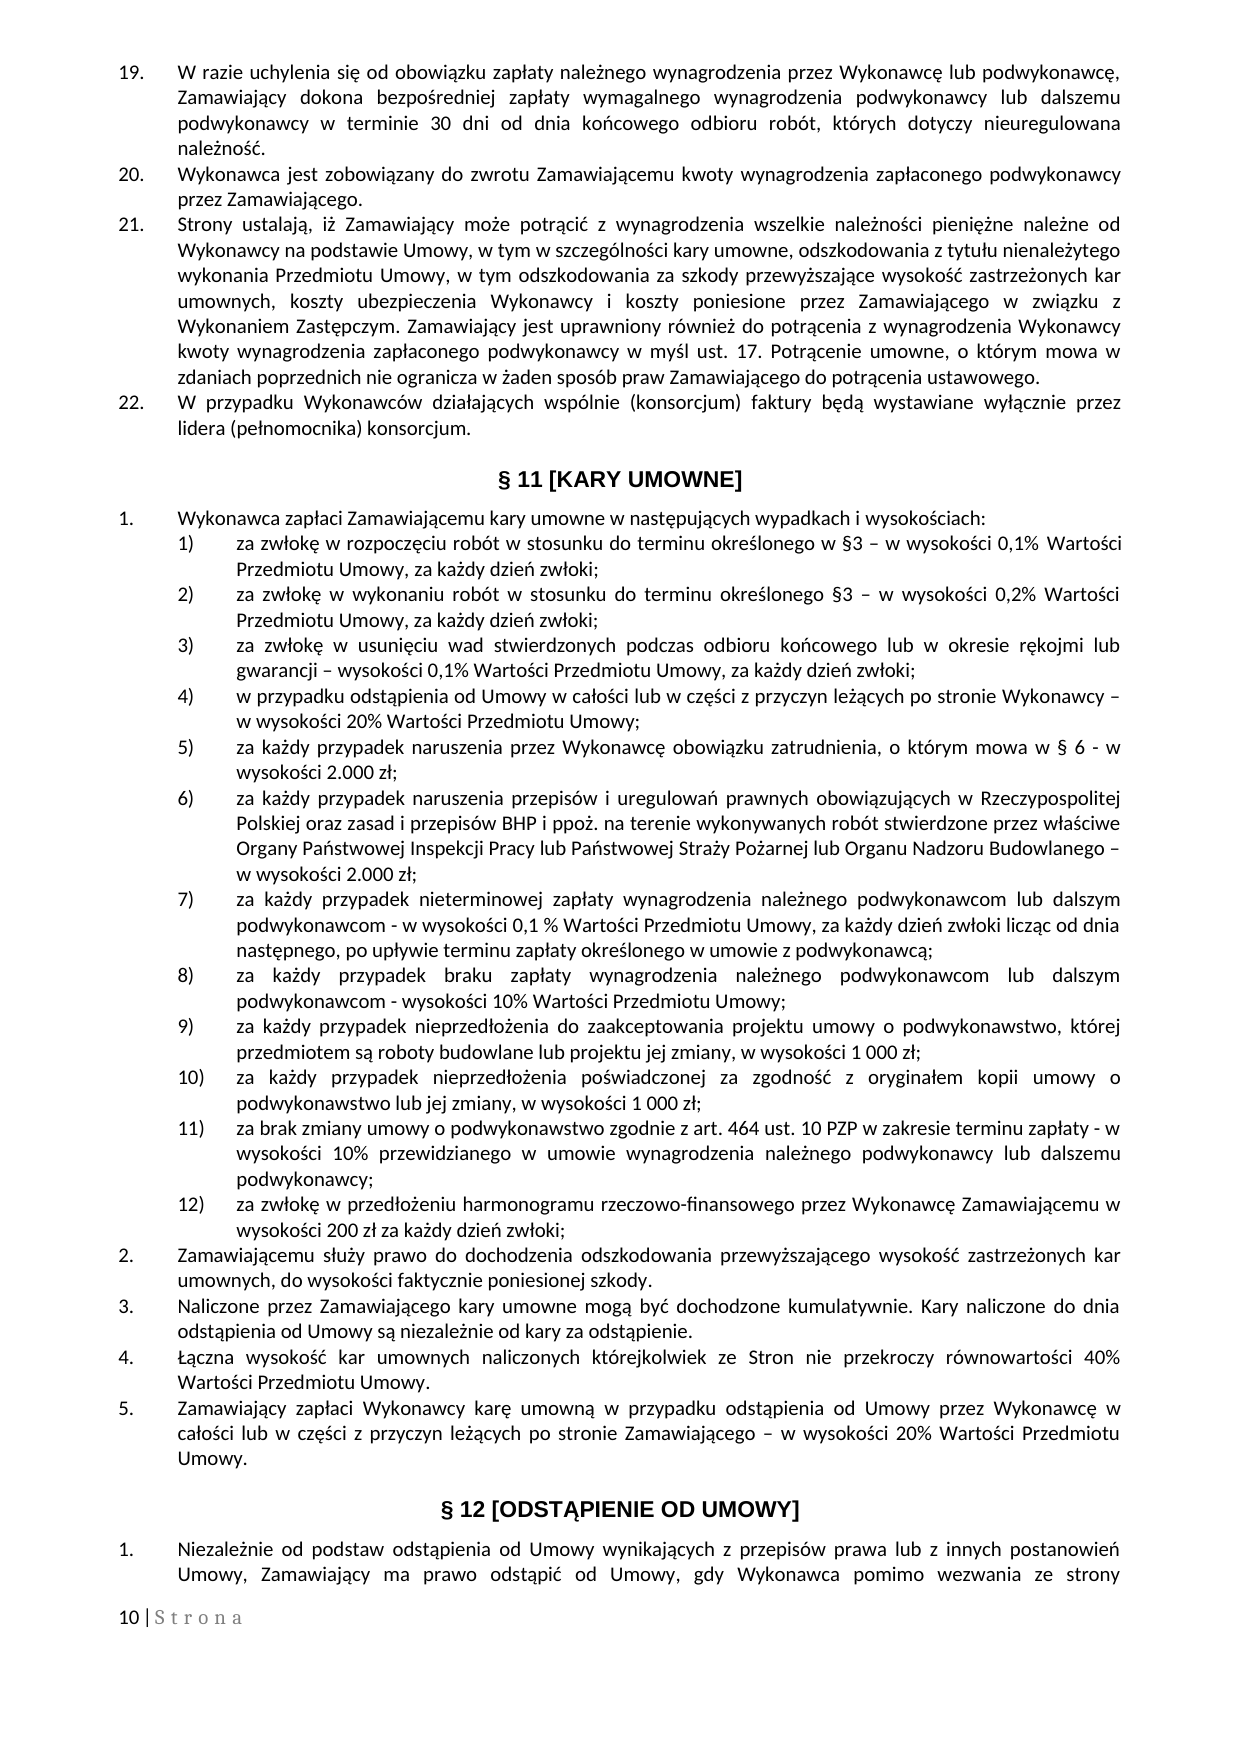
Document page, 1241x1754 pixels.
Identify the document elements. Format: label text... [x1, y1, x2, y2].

subtitle § 12 [ODSTĄPIENIE OD UMOWY] [118, 1496, 1122, 1523]
text W przypadku Wykonawców działających wspólnie (konsorcjum) faktury będą wystawiane wyłącznie przez lidera (pełnomocnika) konsorcjum. [118, 389, 1122, 440]
text za każdy przypadek nieprzedłożenia do zaakceptowania projektu umowy o podwykonawstwo, której przedmiotem są roboty budowlane lub projektu jej zmiany, w wysokości 1 000 zł; [177, 1013, 1122, 1064]
text Zamawiający zapłaci Wykonawcy karę umowną w przypadku odstąpienia od Umowy przez Wykonawcę w całości lub w części z przyczyn leżących po stronie Zamawiającego – w wysokości 20% Wartości Przedmiotu Umowy. [118, 1395, 1122, 1471]
text w przypadku odstąpienia od Umowy w całości lub w części z przyczyn leżących po stronie Wykonawcy – w wysokości 20% Wartości Przedmiotu Umowy; [177, 683, 1122, 734]
text Zamawiającemu służy prawo do dochodzenia odszkodowania przewyższającego wysokość zastrzeżonych kar umownych, do wysokości faktycznie poniesionej szkody. [118, 1242, 1122, 1293]
text za zwłokę w wykonaniu robót w stosunku do terminu określonego §3 – w wysokości 0,2% Wartości Przedmiotu Umowy, za każdy dzień zwłoki; [177, 581, 1122, 632]
text za każdy przypadek nieprzedłożenia poświadczonej za zgodność z oryginałem kopii umowy o podwykonawstwo lub jej zmiany, w wysokości 1 000 zł; [177, 1064, 1122, 1115]
text za każdy przypadek naruszenia przepisów i uregulowań prawnych obowiązujących w Rzeczypospolitej Polskiej oraz zasad i przepisów BHP i ppoż. na terenie wykonywanych robót stwierdzone przez właściwe Organy Państwowej Inspekcji Pracy lub Państwowej Straży Pożarnej lub Organu Nadzoru Budowlanego – w wysokości 2.000 zł; [177, 785, 1122, 886]
subtitle § 11 [KARY UMOWNE] [118, 466, 1122, 492]
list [118, 1536, 1122, 1587]
text za każdy przypadek nieterminowej zapłaty wynagrodzenia należnego podwykonawcom lub dalszym podwykonawcom - w wysokości 0,1 % Wartości Przedmiotu Umowy, za każdy dzień zwłoki licząc od dnia następnego, po upływie terminu zapłaty określonego w umowie z podwykonawcą; [177, 886, 1122, 963]
list za zwłokę w rozpoczęciu robót w stosunku do terminu określonego w §3 – w wysokości 0,1% Wartości Przedmiotu Umowy, za każdy dzień zwłoki; [177, 531, 1122, 581]
text za każdy przypadek braku zapłaty wynagrodzenia należnego podwykonawcom lub dalszym podwykonawcom - wysokości 10% Wartości Przedmiotu Umowy; [177, 963, 1122, 1013]
text W razie uchylenia się od obowiązku zapłaty należnego wynagrodzenia przez Wykonawcę lub podwykonawcę, Zamawiający dokona bezpośredniej zapłaty wymagalnego wynagrodzenia podwykonawcy lub dalszemu podwykonawcy w terminie 30 dni od dnia końcowego odbioru robót, których dotyczy nieuregulowana należność. [118, 59, 1122, 161]
text Naliczone przez Zamawiającego kary umowne mogą być dochodzone kumulatywnie. Kary naliczone do dnia odstąpienia od Umowy są niezależnie od kary za odstąpienie. [118, 1293, 1122, 1344]
text Łączna wysokość kar umownych naliczonych którejkolwiek ze Stron nie przekroczy równowartości 40% Wartości Przedmiotu Umowy. [118, 1344, 1122, 1395]
text za każdy przypadek naruszenia przez Wykonawcę obowiązku zatrudnienia, o którym mowa w § 6 - w wysokości 2.000 zł; [177, 734, 1122, 785]
text za zwłokę w usunięciu wad stwierdzonych podczas odbioru końcowego lub w okresie rękojmi lub gwarancji – wysokości 0,1% Wartości Przedmiotu Umowy, za każdy dzień zwłoki; [177, 632, 1122, 683]
text za brak zmiany umowy o podwykonawstwo zgodnie z art. 464 ust. 10 PZP w zakresie terminu zapłaty - w wysokości 10% przewidzianego w umowie wynagrodzenia należnego podwykonawcy lub dalszemu podwykonawcy; [177, 1115, 1122, 1191]
list Wykonawca zapłaci Zamawiającemu kary umowne w następujących wypadkach i wysokościach: [118, 505, 1122, 531]
text Wykonawca jest zobowiązany do zwrotu Zamawiającemu kwoty wynagrodzenia zapłaconego podwykonawcy przez Zamawiającego. [118, 161, 1122, 212]
text Strony ustalają, iż Zamawiający może potrącić z wynagrodzenia wszelkie należności pieniężne należne od Wykonawcy na podstawie Umowy, w tym w szczególności kary umowne, odszkodowania z tytułu nienależytego wykonania Przedmiotu Umowy, w tym odszkodowania za szkody przewyższające wysokość zastrzeżonych kar umownych, koszty ubezpieczenia Wykonawcy i koszty poniesione przez Zamawiającego w związku z Wykonaniem Zastępczym. Zamawiający jest uprawniony również do potrącenia z wynagrodzenia Wykonawcy kwoty wynagrodzenia zapłaconego podwykonawcy w myśl ust. 17. Potrącenie umowne, o którym mowa w zdaniach poprzednich nie ogranicza w żaden sposób praw Zamawiającego do potrącenia ustawowego. [118, 212, 1122, 389]
text za zwłokę w przedłożeniu harmonogramu rzeczowo-finansowego przez Wykonawcę Zamawiającemu w wysokości 200 zł za każdy dzień zwłoki; [177, 1191, 1122, 1242]
